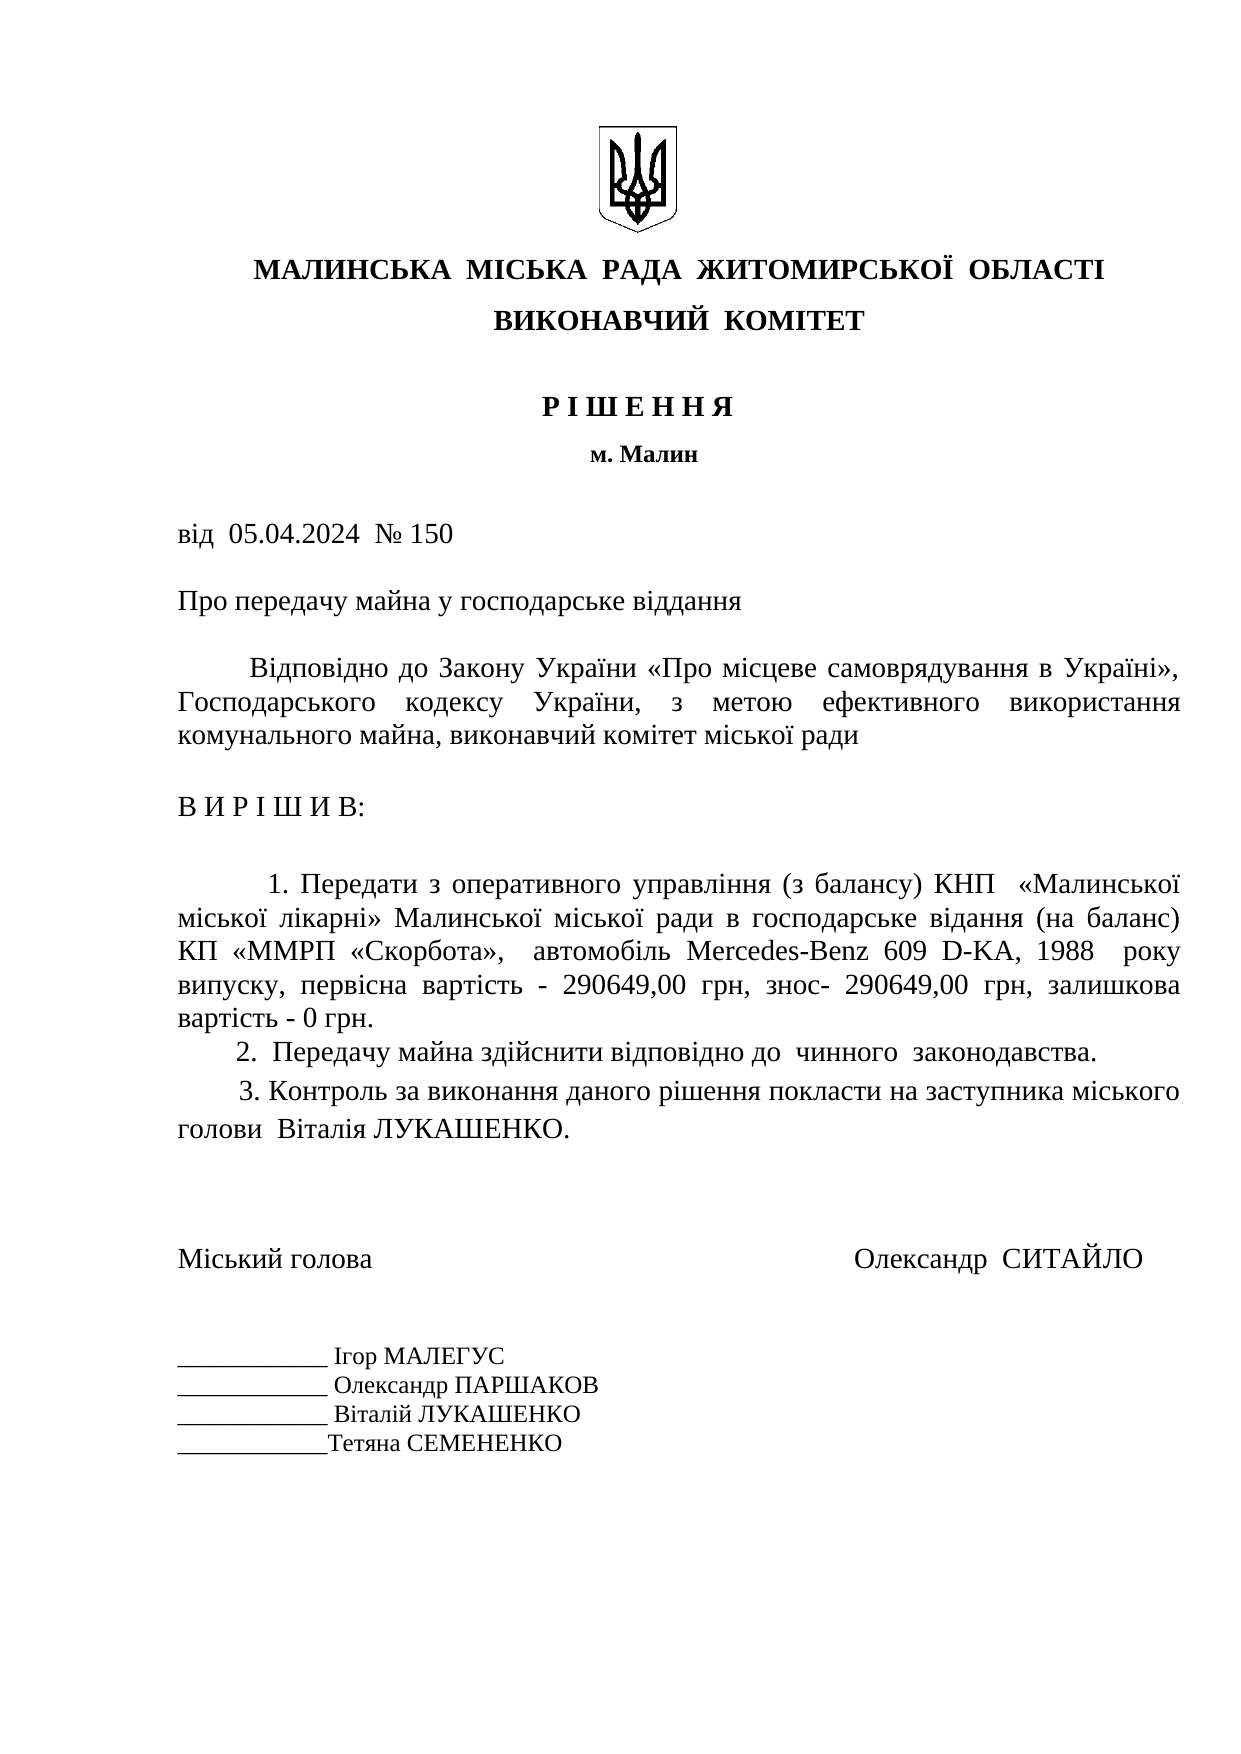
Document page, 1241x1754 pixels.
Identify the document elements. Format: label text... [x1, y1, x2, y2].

text В И Р І Ш И В: [177, 789, 1181, 823]
text Про передачу майна у господарське віддання [177, 583, 1181, 617]
text Р І Ш Е Н Н Я [177, 389, 1181, 422]
text від 05.04.2024 № 150 [177, 516, 1181, 549]
text Міський голова Олександр СИТАЙЛО [177, 1241, 1181, 1274]
text 2. Передачу майна здійснити відповідно до чинного законодавства. [177, 1034, 1181, 1068]
text ____________ Віталій ЛУКАШЕНКО [177, 1399, 1181, 1428]
text ____________ Олександр ПАРШАКОВ [177, 1370, 1181, 1399]
text ВИКОНАВЧИЙ КОМІТЕТ [177, 303, 1181, 336]
picture [597, 125, 678, 234]
text 3. Контроль за виконання даного рішення покласти на заступника міського голови Віталія ЛУКАШЕНКО. [177, 1073, 1181, 1145]
text м. Малин [177, 439, 1181, 468]
text Відповідно до Закону України «Про місцеве самоврядування в Україні», Господарського кодексу України, з метою ефективного використання комунального майна, виконавчий комітет міської ради [177, 650, 1181, 751]
text МАЛИНСЬКА МІСЬКА РАДА ЖИТОМИРСЬКОЇ ОБЛАСТІ [177, 252, 1181, 286]
text ____________ Ігор МАЛЕГУС [177, 1341, 1181, 1370]
list 1. Передати з оперативного управління (з балансу) КНП «Малинської міської лікарні» Малинської міської ради в господарське відання (на баланс) КП «ММРП «Скорбота», автомобіль Merсedеs-Benz 609 D-KA, 1988 року випуску, первісна вартість - 290649,00 грн, знос- 290649,00 грн, залишкова вартість - 0 грн. [177, 866, 1181, 1034]
text ____________Тетяна СЕМЕНЕНКО [177, 1428, 1181, 1456]
